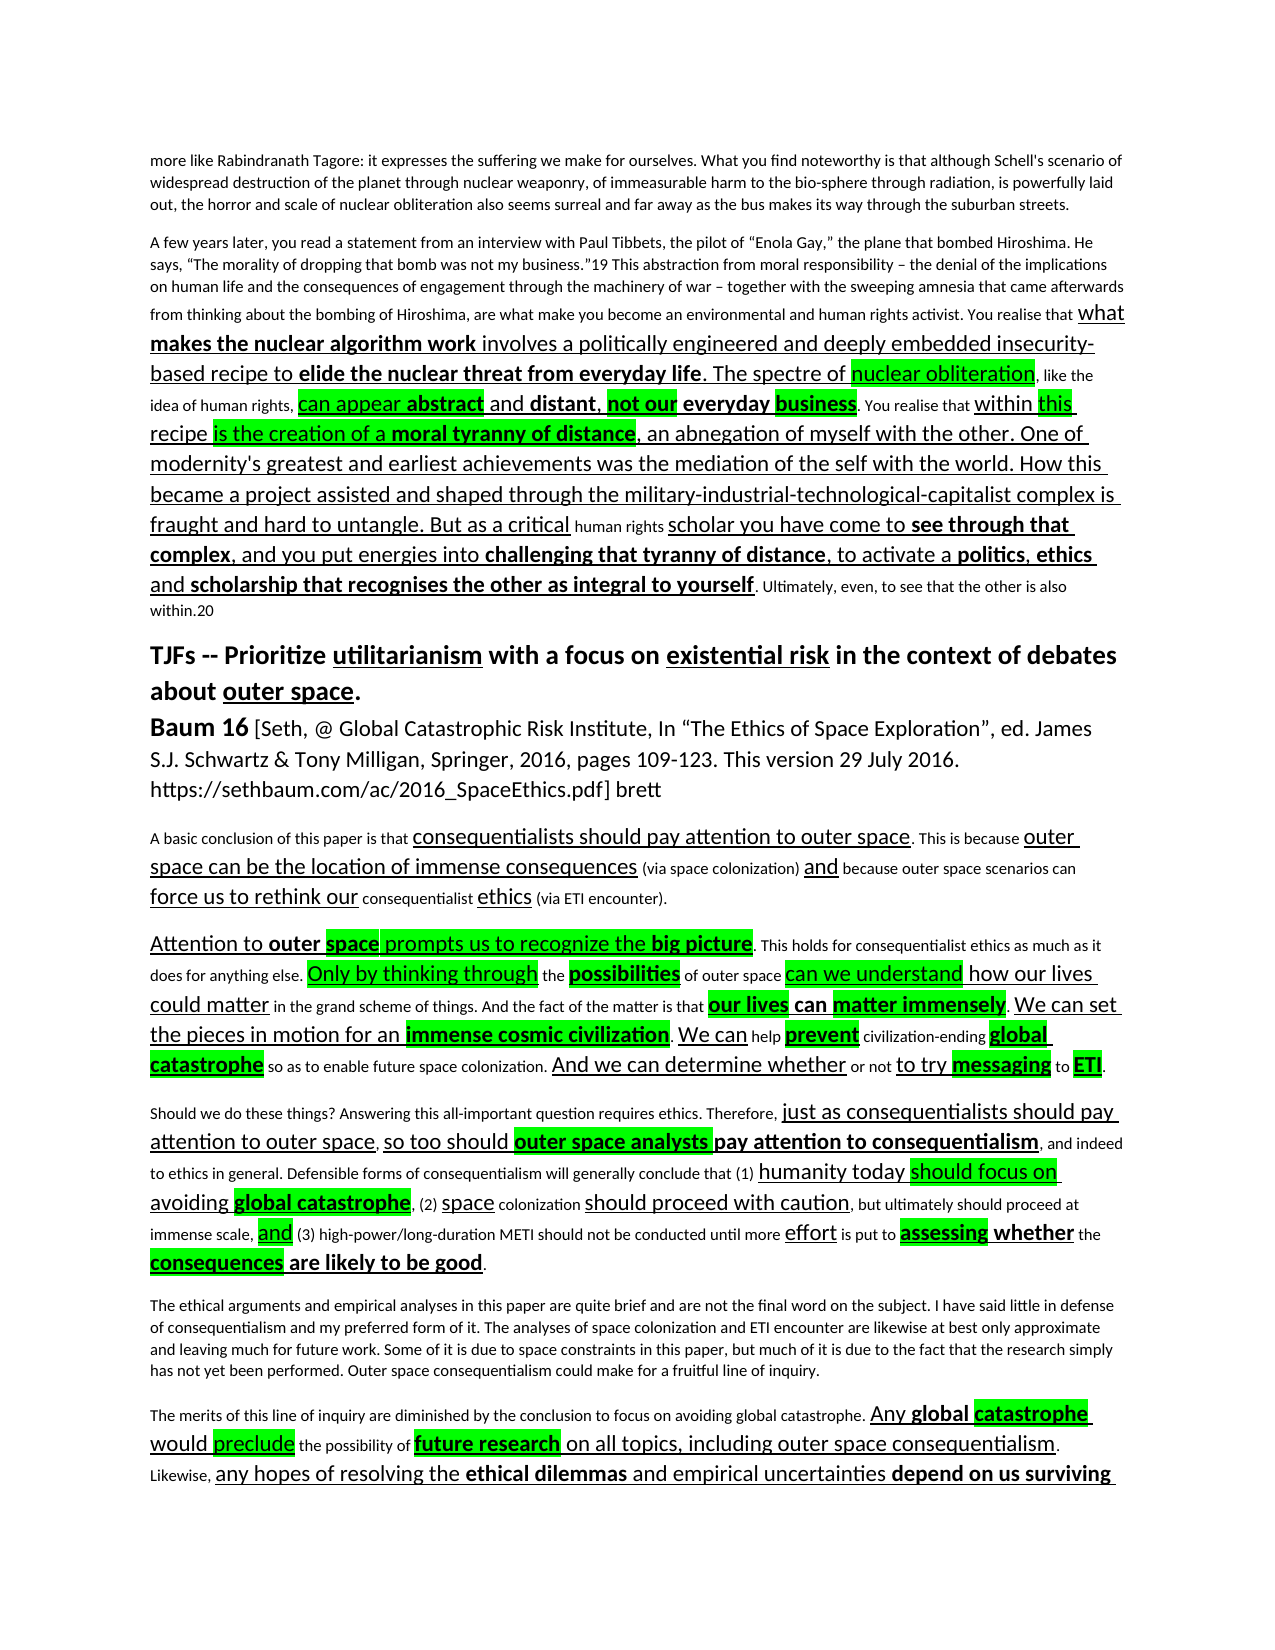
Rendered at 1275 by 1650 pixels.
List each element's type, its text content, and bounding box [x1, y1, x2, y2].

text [150, 1399, 1125, 1488]
subtitle TJFs -- Prioritize utilitarianism with a focus on existential risk in the context of debates about outer space. [150, 638, 1125, 707]
text Attention to outer space prompts us to recognize the big picture. This holds for consequentialist ethics as much as it does for anything else. Only by thinking through the possibilities of outer space can we understand how our lives could matter in the grand scheme of things. And the fact of the matter is that our lives can matter immensely. We can set the pieces in motion for an immense cosmic civilization. We can help prevent civilization-ending global catastrophe so as to enable future space colonization. And we can determine whether or not to try messaging to ETI. [150, 929, 1125, 1078]
text The ethical arguments and empirical analyses in this paper are quite brief and are not the final word on the subject. I have said little in defense of consequentialism and my preferred form of it. The analyses of space colonization and ETI encounter are likewise at best only approximate and leaving much for future work. Some of it is due to space constraints in this paper, but much of it is due to the fact that the research simply has not yet been performed. Outer space consequentialism could make for a fruitful line of inquiry. [150, 1295, 1125, 1381]
text Baum 16 [Seth, @ Global Catastrophic Risk Institute, In “The Ethics of Space Exploration”, ed. James S.J. Schwartz & Tony Milligan, Springer, 2016, pages 109-123. This version 29 July 2016. https://sethbaum.com/ac/2016_SpaceEthics.pdf] brett [150, 710, 1125, 803]
text A few years later, you read a statement from an interview with Paul Tibbets, the pilot of “Enola Gay,” the plane that bombed Hiroshima. He says, “The morality of dropping that bomb was not my business.”19 This abstraction from moral responsibility – the denial of the implications on human life and the consequences of engagement through the machinery of war – together with the sweeping amnesia that came afterwards from thinking about the bombing of Hiroshima, are what make you become an environmental and human rights activist. You realise that what makes the nuclear algorithm work involves a politically engineered and deeply embedded insecurity-based recipe to elide the nuclear threat from everyday life. The spectre of nuclear obliteration, like the idea of human rights, can appear abstract and distant, not our everyday business. You realise that within this recipe is the creation of a moral tyranny of distance, an abnegation of myself with the other. One of modernity's greatest and earliest achievements was the mediation of the self with the world. How this became a project assisted and shaped through the military-industrial-technological-capitalist complex is fraught and hard to untangle. But as a critical human rights scholar you have come to see through that complex, and you put energies into challenging that tyranny of distance, to activate a politics, ethics and scholarship that recognises the other as integral to yourself. Ultimately, even, to see that the other is also within.20 [150, 232, 1125, 620]
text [150, 150, 1125, 214]
text A basic conclusion of this paper is that consequentialists should pay attention to outer space. This is because outer space can be the location of immense consequences (via space colonization) and because outer space scenarios can force us to rethink our consequentialist ethics (via ETI encounter). [150, 822, 1125, 911]
text Should we do these things? Answering this all-important question requires ethics. Therefore, just as consequentialists should pay attention to outer space, so too should outer space analysts pay attention to consequentialism, and indeed to ethics in general. Defensible forms of consequentialism will generally conclude that (1) humanity today should focus on avoiding global catastrophe, (2) space colonization should proceed with caution, but ultimately should proceed at immense scale, and (3) high-power/long-duration METI should not be conducted until more effort is put to assessing whether the consequences are likely to be good. [150, 1097, 1125, 1276]
